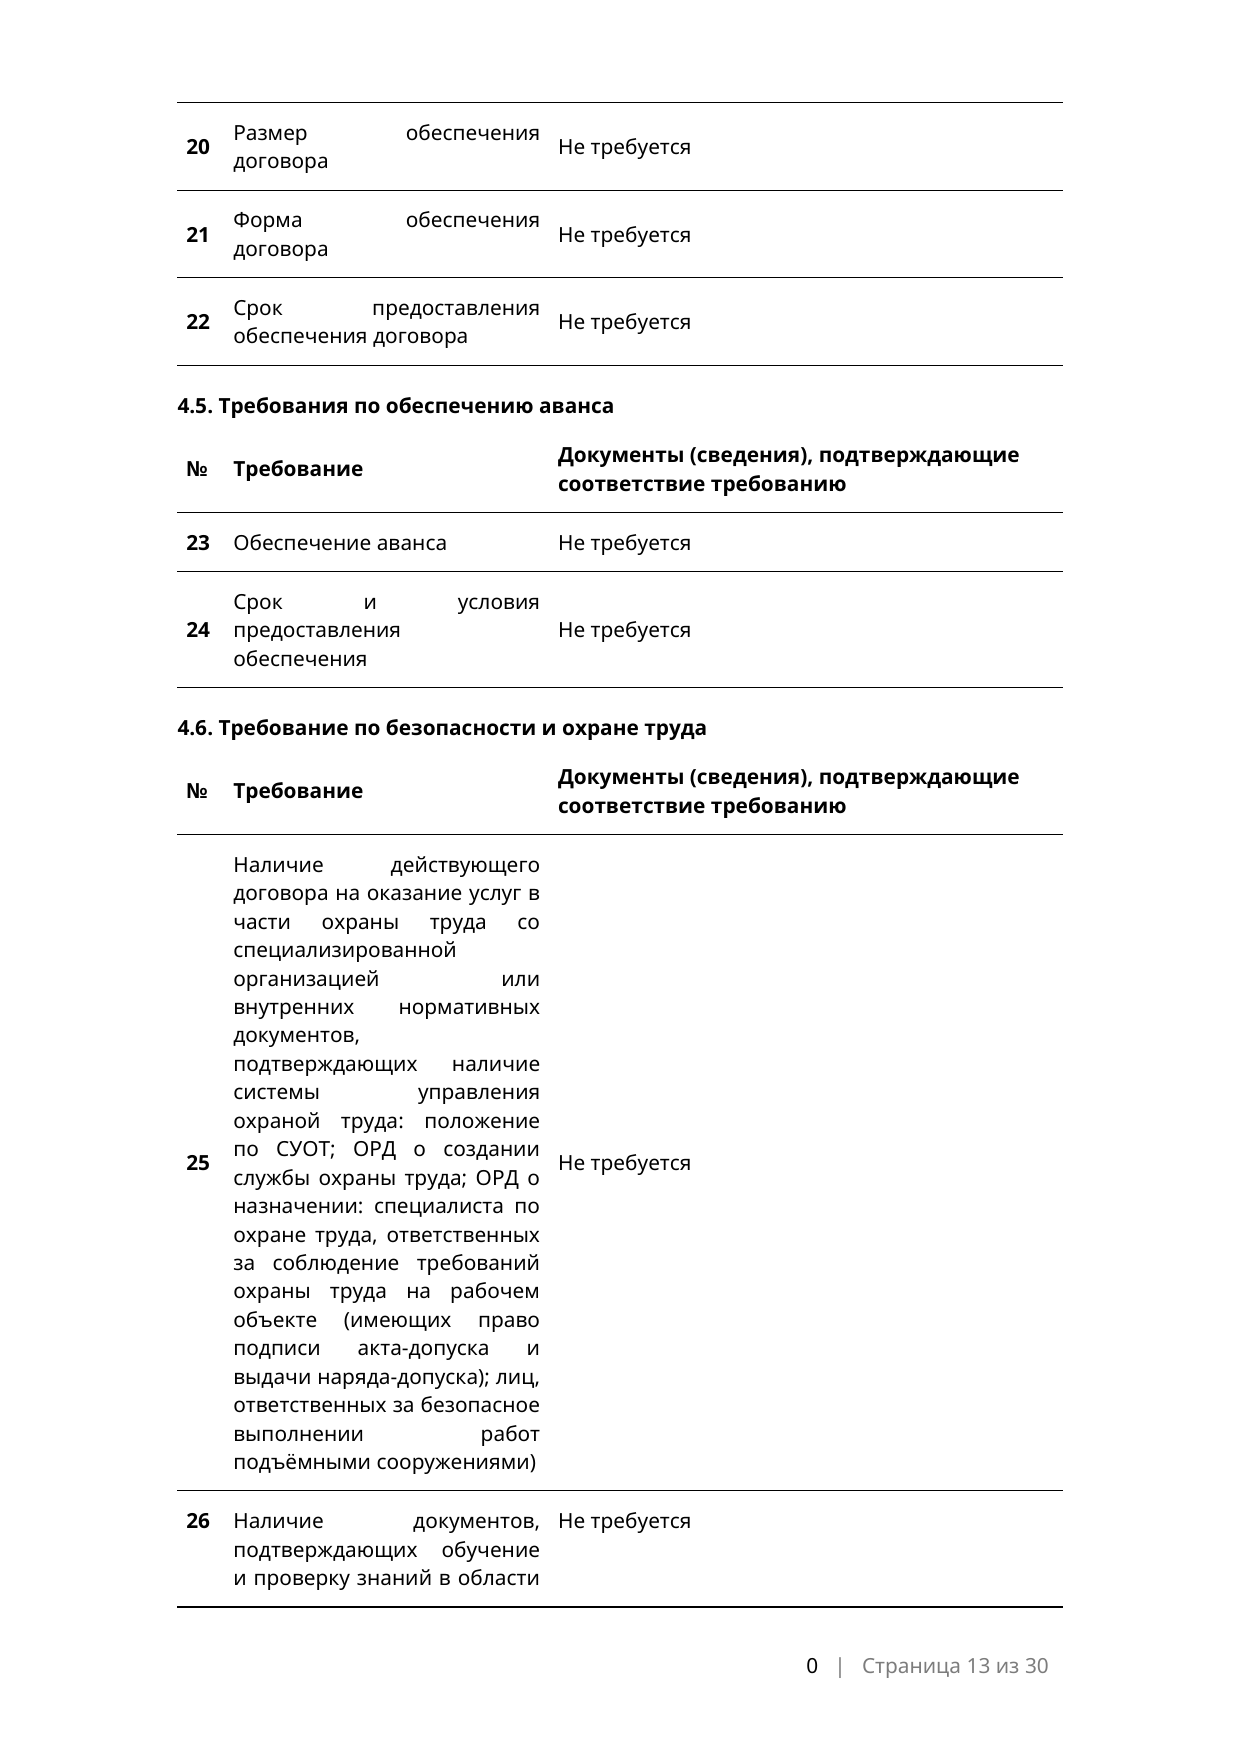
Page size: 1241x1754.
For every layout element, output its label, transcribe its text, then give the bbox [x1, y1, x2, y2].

text Требования по обеспечению аванса [177, 391, 1063, 419]
text Требование по безопасности и охране труда [177, 713, 1063, 741]
